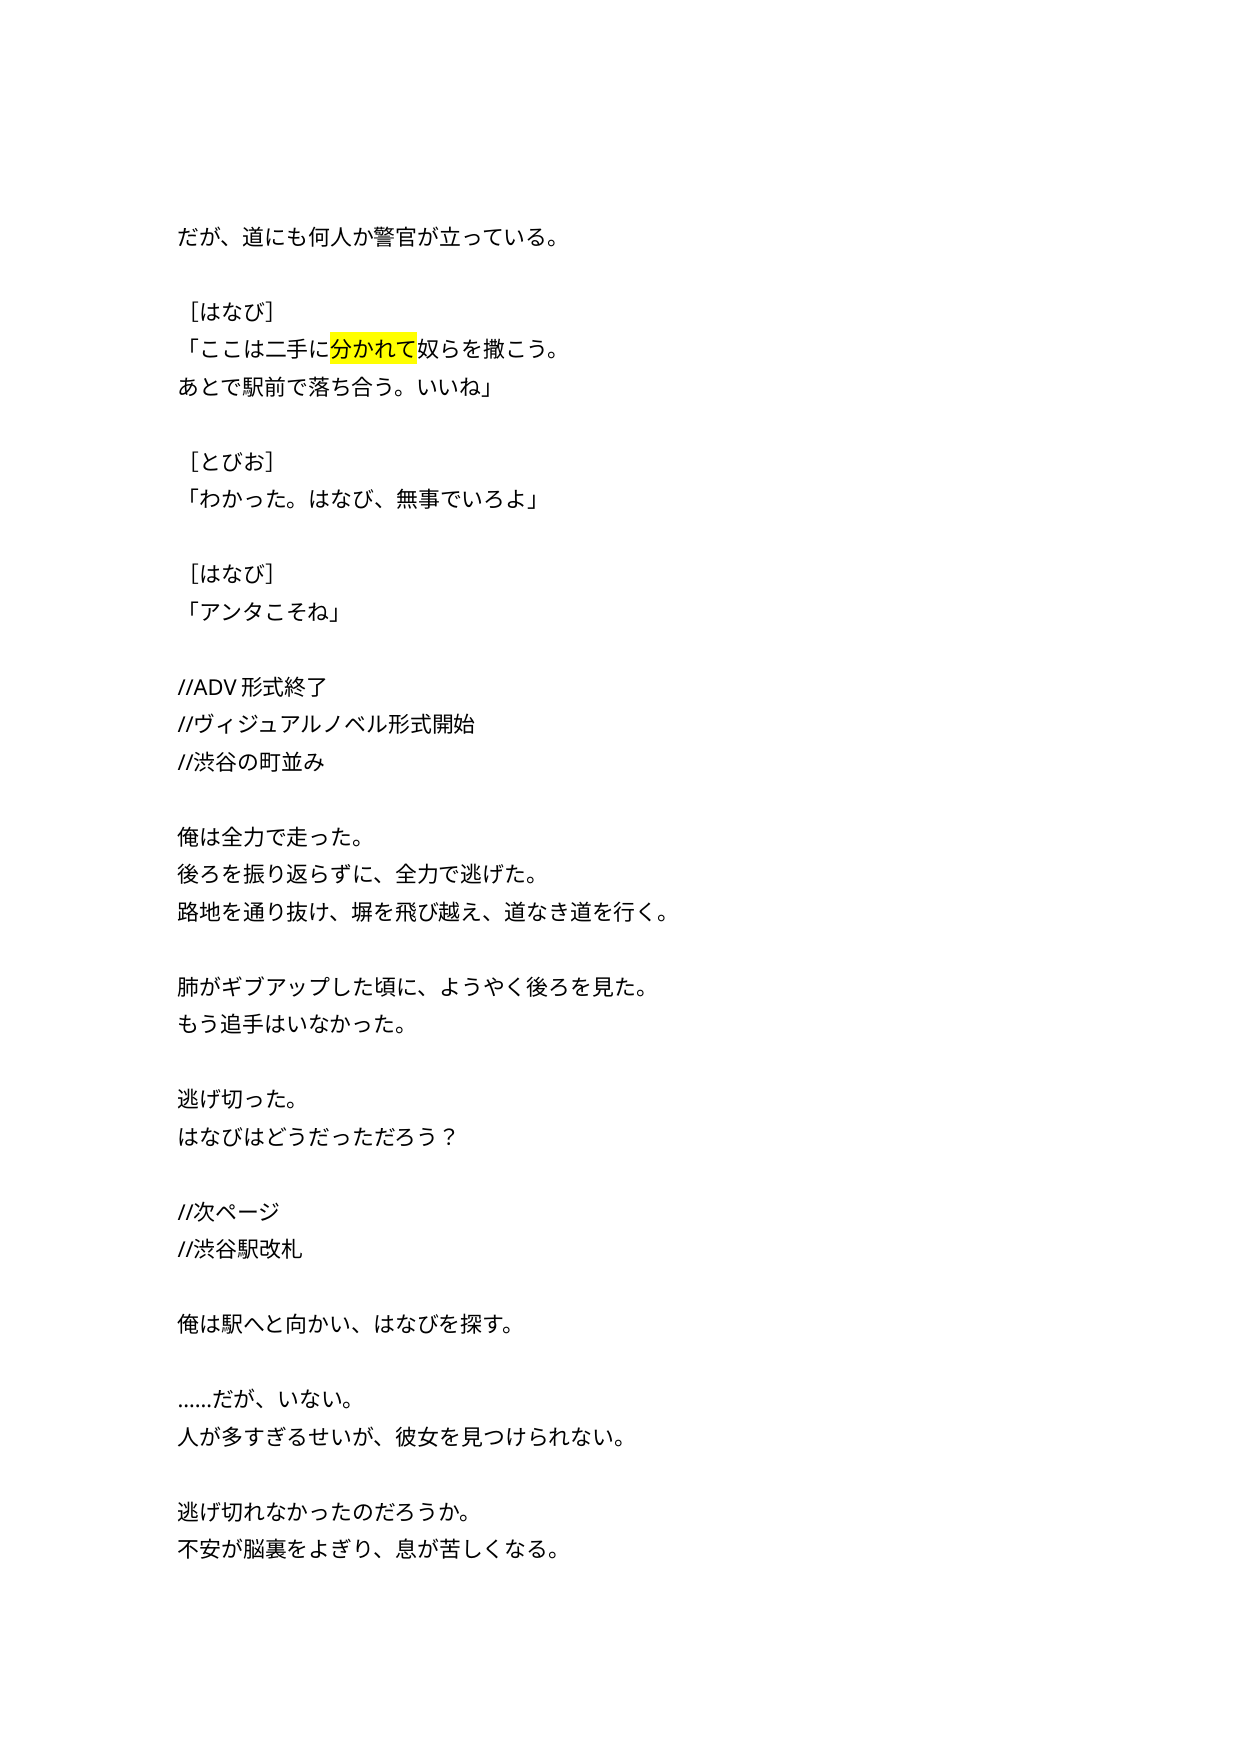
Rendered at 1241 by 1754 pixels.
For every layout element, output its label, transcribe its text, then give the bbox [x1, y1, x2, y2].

text 逃げ切れなかったのだろうか。 [177, 1492, 1063, 1529]
text 「アンタこそね」 [177, 592, 1063, 629]
text 不安が脳裏をよぎり、息が苦しくなる。 [177, 1529, 1063, 1567]
text //次ページ [177, 1192, 1063, 1229]
text 人が多すぎるせいが、彼女を見つけられない。 [177, 1417, 1063, 1454]
text ……だが、いない。 [177, 1379, 1063, 1417]
text だが、道にも何人か警官が立っている。 [177, 217, 1063, 254]
text 肺がギブアップした頃に、ようやく後ろを見た。 [177, 967, 1063, 1004]
text //ADV形式終了 [177, 667, 1063, 704]
text 俺は全力で走った。 [177, 817, 1063, 854]
text 後ろを振り返らずに、全力で逃げた。 [177, 854, 1063, 892]
text 「わかった。はなび、無事でいろよ」 [177, 479, 1063, 517]
text あとで駅前で落ち合う。いいね」 [177, 367, 1063, 404]
text ［はなび］ [177, 554, 1063, 592]
text //ヴィジュアルノベル形式開始 [177, 704, 1063, 742]
text //渋谷駅改札 [177, 1229, 1063, 1267]
text ［はなび］ [177, 292, 1063, 329]
text ［とびお］ [177, 442, 1063, 479]
text 逃げ切った。 [177, 1079, 1063, 1117]
text もう追手はいなかった。 [177, 1004, 1063, 1042]
text 俺は駅へと向かい、はなびを探す。 [177, 1304, 1063, 1342]
text はなびはどうだっただろう？ [177, 1117, 1063, 1154]
text 「ここは二手に分かれて奴らを撒こう。 [177, 329, 1063, 367]
text //渋谷の町並み [177, 742, 1063, 779]
text 路地を通り抜け、塀を飛び越え、道なき道を行く。 [177, 892, 1063, 929]
